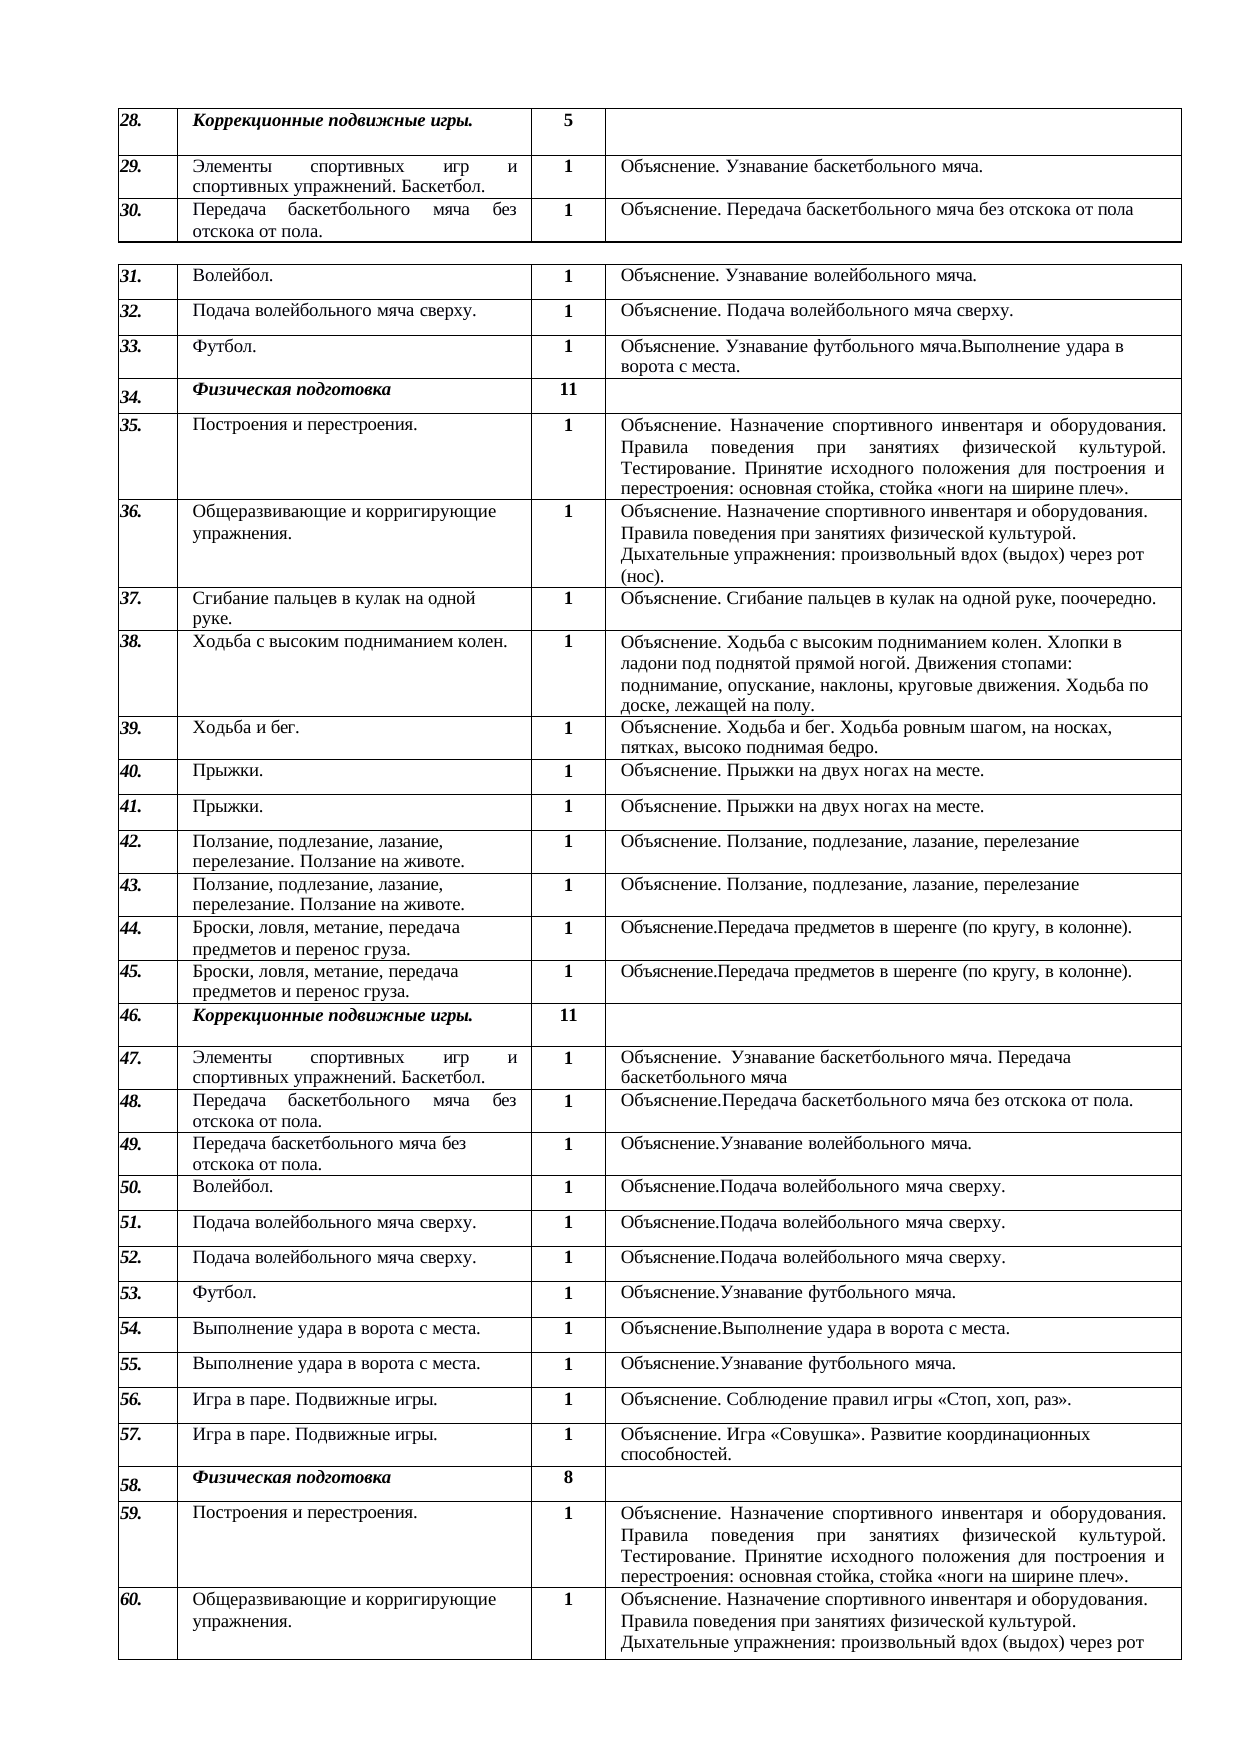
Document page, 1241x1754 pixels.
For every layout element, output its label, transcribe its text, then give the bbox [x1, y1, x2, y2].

table_cell Объяснение. Игра «Совушка». Развитие координационных способностей. [606, 1424, 1181, 1466]
table_cell 1 [532, 1176, 605, 1210]
table_cell Волейбол. [178, 1176, 531, 1210]
table_cell Объяснение. Узнавание футбольного мяча.Выполнение удара в ворота с места. [606, 336, 1181, 378]
table_cell Объяснение.Передача баскетбольного мяча без отскока от пола. [606, 1090, 1181, 1132]
table_cell Коррекционные подвижные игры. [178, 1004, 531, 1046]
table_cell Передача баскетбольного мяча без отскока от пола. [178, 1090, 531, 1132]
table_cell 11 [532, 1004, 605, 1046]
table_cell Коррекционные подвижные игры. [178, 109, 531, 154]
table_cell 43. [119, 874, 177, 916]
table_cell 1 [532, 500, 605, 587]
table_cell 1 [532, 1282, 605, 1317]
table_cell 55. [119, 1353, 177, 1387]
table_cell 46. [119, 1004, 177, 1046]
table_cell 54. [119, 1318, 177, 1352]
table_cell Объяснение. Передача баскетбольного мяча без отскока от пола [606, 199, 1181, 241]
table_cell 5 [532, 109, 605, 154]
table_cell 53. [119, 1282, 177, 1317]
table_cell 30. [119, 199, 177, 241]
table_cell 1 [532, 300, 605, 334]
table_cell 33. [119, 336, 177, 378]
table_cell 1 [532, 795, 605, 829]
table_cell Объяснение. Ходьба с высоким подниманием колен. Хлопки в ладони под поднятой прямой ногой. Движения стопами: поднимание, опускание, наклоны, круговые движения. Ходьба по доске, лежащей на полу. [606, 631, 1181, 716]
table_cell 28. [119, 109, 177, 154]
table_cell 29. [119, 156, 177, 197]
table_cell Игра в паре. Подвижные игры. [178, 1388, 531, 1422]
table_cell Объяснение.Передача предметов в шеренге (по кругу, в колонне). [606, 917, 1181, 959]
table_cell 1 [532, 1047, 605, 1089]
table_cell 45. [119, 961, 177, 1003]
table_cell Элементы спортивных игр и спортивных упражнений. Баскетбол. [178, 156, 531, 197]
table_cell Подача волейбольного мяча сверху. [178, 300, 531, 334]
table_cell 37. [119, 588, 177, 629]
table_cell [606, 1004, 1181, 1046]
table_header Волейбол. [178, 265, 531, 299]
table_cell 1 [532, 1388, 605, 1422]
table_cell 47. [119, 1047, 177, 1089]
table_cell Объяснение. Прыжки на двух ногах на месте. [606, 795, 1181, 829]
table_cell Объяснение.Подача волейбольного мяча сверху. [606, 1176, 1181, 1210]
table_cell [606, 1467, 1181, 1501]
table_cell 1 [532, 1211, 605, 1246]
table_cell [178, 1588, 531, 1659]
table_cell [606, 379, 1181, 413]
table_cell Передача баскетбольного мяча без отскока от пола. [178, 1133, 531, 1175]
table_cell Ползание, подлезание, лазание, перелезание. Ползание на животе. [178, 874, 531, 916]
table_cell 42. [119, 831, 177, 873]
table_cell 35. [119, 414, 177, 499]
table_cell 48. [119, 1090, 177, 1132]
table_cell 1 [532, 156, 605, 197]
table_cell 56. [119, 1388, 177, 1422]
table_cell 1 [532, 1424, 605, 1466]
table_cell 44. [119, 917, 177, 959]
table_cell Выполнение удара в ворота с места. [178, 1318, 531, 1352]
table_cell Физическая подготовка [178, 379, 531, 413]
table_cell 49. [119, 1133, 177, 1175]
table_cell 59. [119, 1502, 177, 1587]
table_cell Прыжки. [178, 760, 531, 794]
table_cell 51. [119, 1211, 177, 1246]
table_cell 1 [532, 1133, 605, 1175]
table_cell Броски, ловля, метание, передача предметов и перенос груза. [178, 961, 531, 1003]
table_cell 8 [532, 1467, 605, 1501]
table_cell 1 [532, 1353, 605, 1387]
table_cell Объяснение. Прыжки на двух ногах на месте. [606, 760, 1181, 794]
table_cell Объяснение.Подача волейбольного мяча сверху. [606, 1211, 1181, 1246]
table_cell 40. [119, 760, 177, 794]
table_cell Объяснение. Ходьба и бег. Ходьба ровным шагом, на носках, пятках, высоко поднимая бедро. [606, 717, 1181, 759]
table_cell Объяснение. Ползание, подлезание, лазание, перелезание [606, 831, 1181, 873]
table_cell 1 [532, 1588, 605, 1659]
table_cell 41. [119, 795, 177, 829]
table_cell 39. [119, 717, 177, 759]
table_cell 1 [532, 717, 605, 759]
table_cell 1 [532, 961, 605, 1003]
table_cell Объяснение. Сгибание пальцев в кулак на одной руке, поочередно. [606, 588, 1181, 629]
table_cell Общеразвивающие и корригирующие упражнения. [178, 500, 531, 587]
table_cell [606, 1588, 1181, 1659]
table_cell Физическая подготовка [178, 1467, 531, 1501]
table_cell Объяснение.Подача волейбольного мяча сверху. [606, 1247, 1181, 1281]
table_cell Футбол. [178, 336, 531, 378]
table_cell 60. [119, 1588, 177, 1659]
table_cell Объяснение. Ползание, подлезание, лазание, перелезание [606, 874, 1181, 916]
table_cell 1 [532, 414, 605, 499]
table_cell Объяснение. Узнавание баскетбольного мяча. Передача баскетбольного мяча [606, 1047, 1181, 1089]
table_cell Объяснение.Узнавание футбольного мяча. [606, 1353, 1181, 1387]
table_cell 1 [532, 831, 605, 873]
table_cell 11 [532, 379, 605, 413]
table_cell Подача волейбольного мяча сверху. [178, 1247, 531, 1281]
table_cell 1 [532, 1502, 605, 1587]
table_cell 1 [532, 1318, 605, 1352]
table_cell 1 [532, 760, 605, 794]
table_cell Ползание, подлезание, лазание, перелезание. Ползание на животе. [178, 831, 531, 873]
table_cell 52. [119, 1247, 177, 1281]
table_cell Построения и перестроения. [178, 1502, 531, 1587]
table_cell 57. [119, 1424, 177, 1466]
table_header 31. [119, 265, 177, 299]
table_cell 1 [532, 1247, 605, 1281]
table_cell [606, 109, 1181, 154]
table_cell Футбол. [178, 1282, 531, 1317]
table_cell 1 [532, 1090, 605, 1132]
table_cell 32. [119, 300, 177, 334]
table_cell Объяснение.Передача предметов в шеренге (по кругу, в колонне). [606, 961, 1181, 1003]
table_header Объяснение. Узнавание волейбольного мяча. [606, 265, 1181, 299]
table_cell 38. [119, 631, 177, 716]
table_cell 1 [532, 917, 605, 959]
table_cell 1 [532, 336, 605, 378]
table_cell 58. [119, 1467, 177, 1501]
table_cell Броски, ловля, метание, передача предметов и перенос груза. [178, 917, 531, 959]
table_cell Объяснение. Соблюдение правил игры «Стоп, хоп, раз». [606, 1388, 1181, 1422]
table_cell Построения и перестроения. [178, 414, 531, 499]
table_header 1 [532, 265, 605, 299]
table_cell Ходьба и бег. [178, 717, 531, 759]
table_cell Объяснение.Узнавание футбольного мяча. [606, 1282, 1181, 1317]
table_cell 1 [532, 588, 605, 629]
table_cell Сгибание пальцев в кулак на одной руке. [178, 588, 531, 629]
table_cell Прыжки. [178, 795, 531, 829]
table_cell Передача баскетбольного мяча без отскока от пола. [178, 199, 531, 241]
table_cell Объяснение.Выполнение удара в ворота с места. [606, 1318, 1181, 1352]
table_cell 1 [532, 874, 605, 916]
table_cell Подача волейбольного мяча сверху. [178, 1211, 531, 1246]
table_cell 34. [119, 379, 177, 413]
table_cell Ходьба с высоким подниманием колен. [178, 631, 531, 716]
table_cell Элементы спортивных игр и спортивных упражнений. Баскетбол. [178, 1047, 531, 1089]
table_cell Объяснение. Подача волейбольного мяча сверху. [606, 300, 1181, 334]
table_cell Объяснение.Узнавание волейбольного мяча. [606, 1133, 1181, 1175]
table_cell Объяснение. Узнавание баскетбольного мяча. [606, 156, 1181, 197]
table_cell Выполнение удара в ворота с места. [178, 1353, 531, 1387]
table_cell Игра в паре. Подвижные игры. [178, 1424, 531, 1466]
table_cell 1 [532, 199, 605, 241]
table_cell 36. [119, 500, 177, 587]
table_cell 1 [532, 631, 605, 716]
table_cell 50. [119, 1176, 177, 1210]
